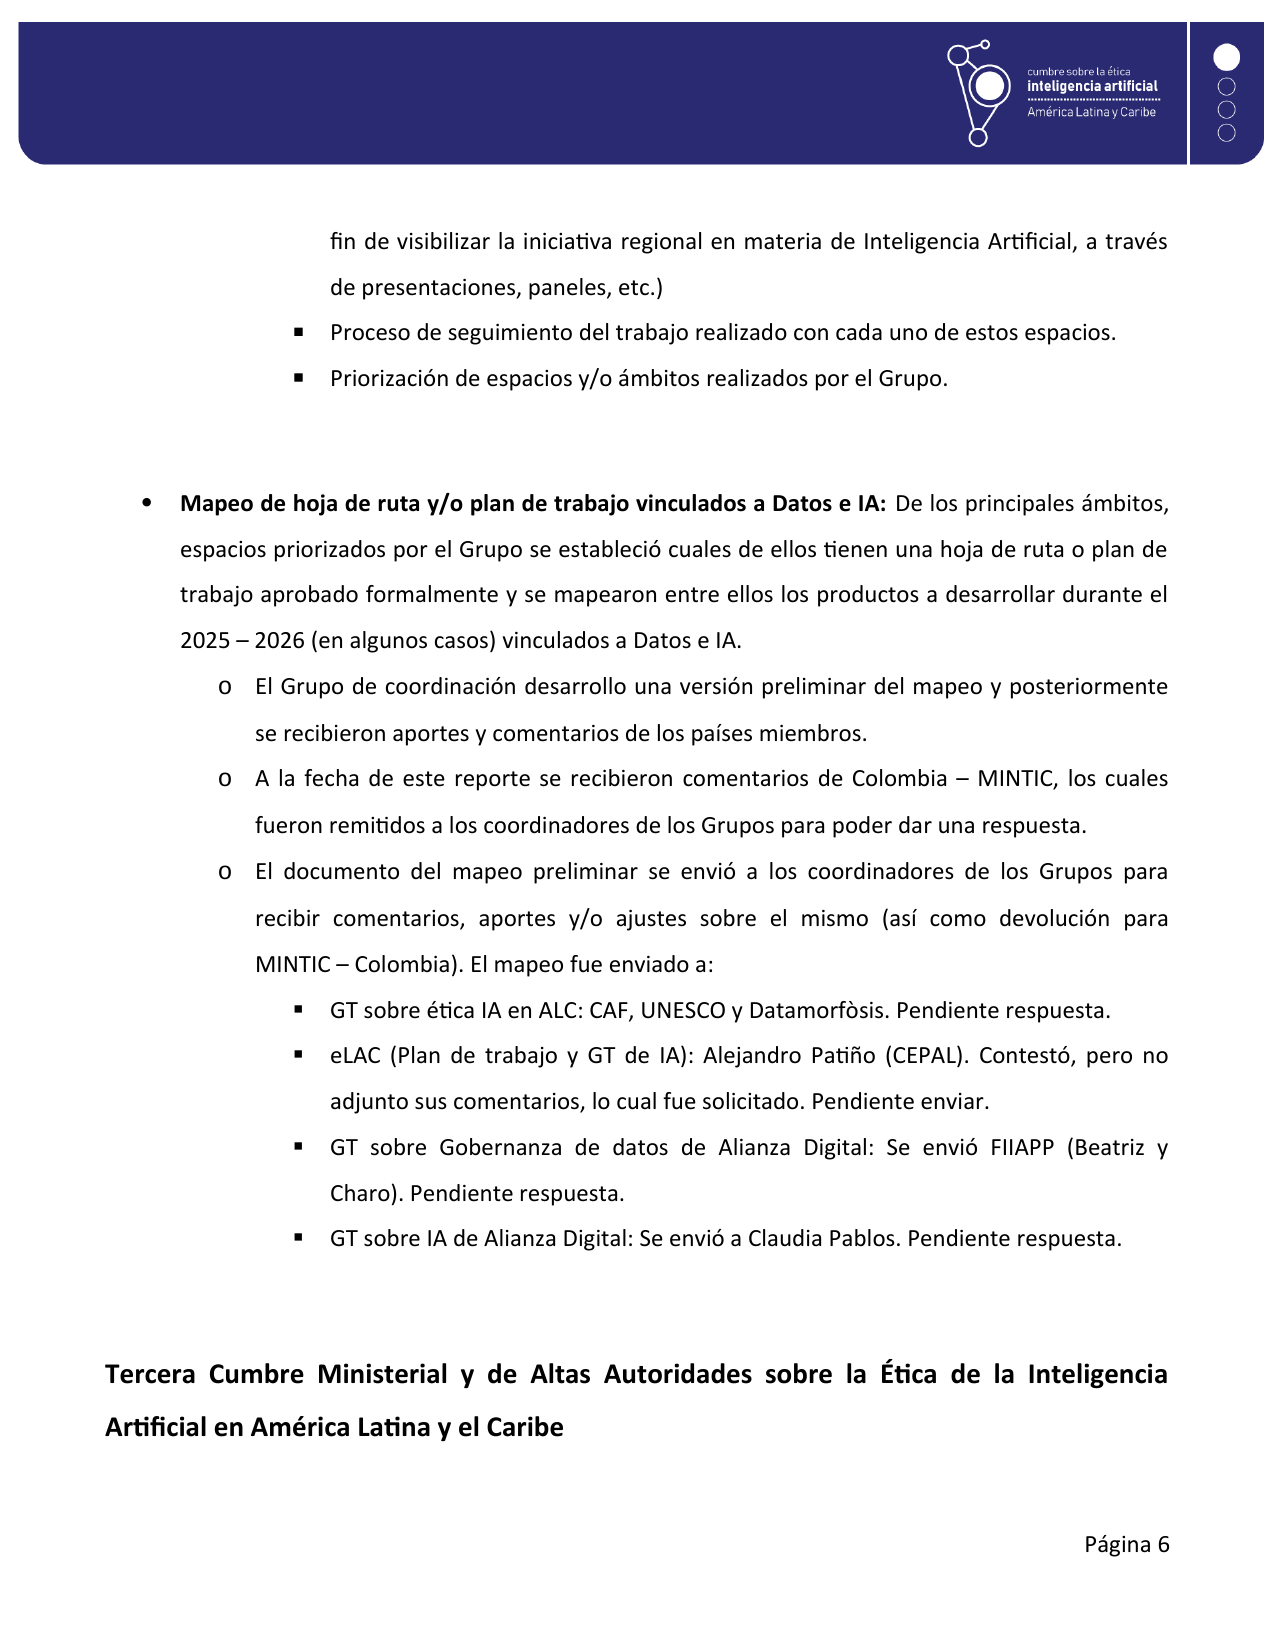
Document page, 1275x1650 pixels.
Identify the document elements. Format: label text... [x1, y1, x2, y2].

list El documento del mapeo preliminar se envió a los coordinadores de los Grupos para recibir comentarios, aportes y/o ajustes sobre el mismo (así como devolución para MINTIC – Colombia). El mapeo fue enviado a: [217, 855, 1170, 978]
list Mapeo de hoja de ruta y/o plan de trabajo vinculados a Datos e IA: De los principales ámbitos, espacios priorizados por el Grupo se estableció cuales de ellos tienen una hoja de ruta o plan de trabajo aprobado formalmente y se mapearon entre ellos los productos a desarrollar durante el 2025 – 2026 (en algunos casos) vinculados a Datos e IA. [142, 487, 1170, 655]
list Priorización de espacios y/o ámbitos realizados por el Grupo. [292, 362, 1170, 393]
list Proceso de seguimiento del trabajo realizado con cada uno de estos espacios. [292, 316, 1170, 347]
list eLAC (Plan de trabajo y GT de IA): Alejandro Patiño (CEPAL). Contestó, pero no adjunto sus comentarios, lo cual fue solicitado. Pendiente enviar. [292, 1039, 1170, 1116]
list GT sobre ética IA en ALC: CAF, UNESCO y Datamorfòsis. Pendiente respuesta. [292, 994, 1170, 1024]
list El Grupo de coordinación desarrollo una versión preliminar del mapeo y posteriormente se recibieron aportes y comentarios de los países miembros. [217, 670, 1170, 747]
list GT sobre IA de Alianza Digital: Se envió a Claudia Pablos. Pendiente respuesta. [292, 1222, 1170, 1253]
list A la fecha de este reporte se recibieron comentarios de Colombia – MINTIC, los cuales fueron remitidos a los coordinadores de los Grupos para poder dar una respuesta. [217, 763, 1170, 840]
text Tercera Cumbre Ministerial y de Altas Autoridades sobre la Ética de la Inteligencia Artificial en América Latina y el Caribe [105, 1355, 1170, 1444]
list GT sobre Gobernanza de datos de Alianza Digital: Se envió FIIAPP (Beatriz y Charo). Pendiente respuesta. [292, 1131, 1170, 1207]
picture [2, 22, 1275, 179]
